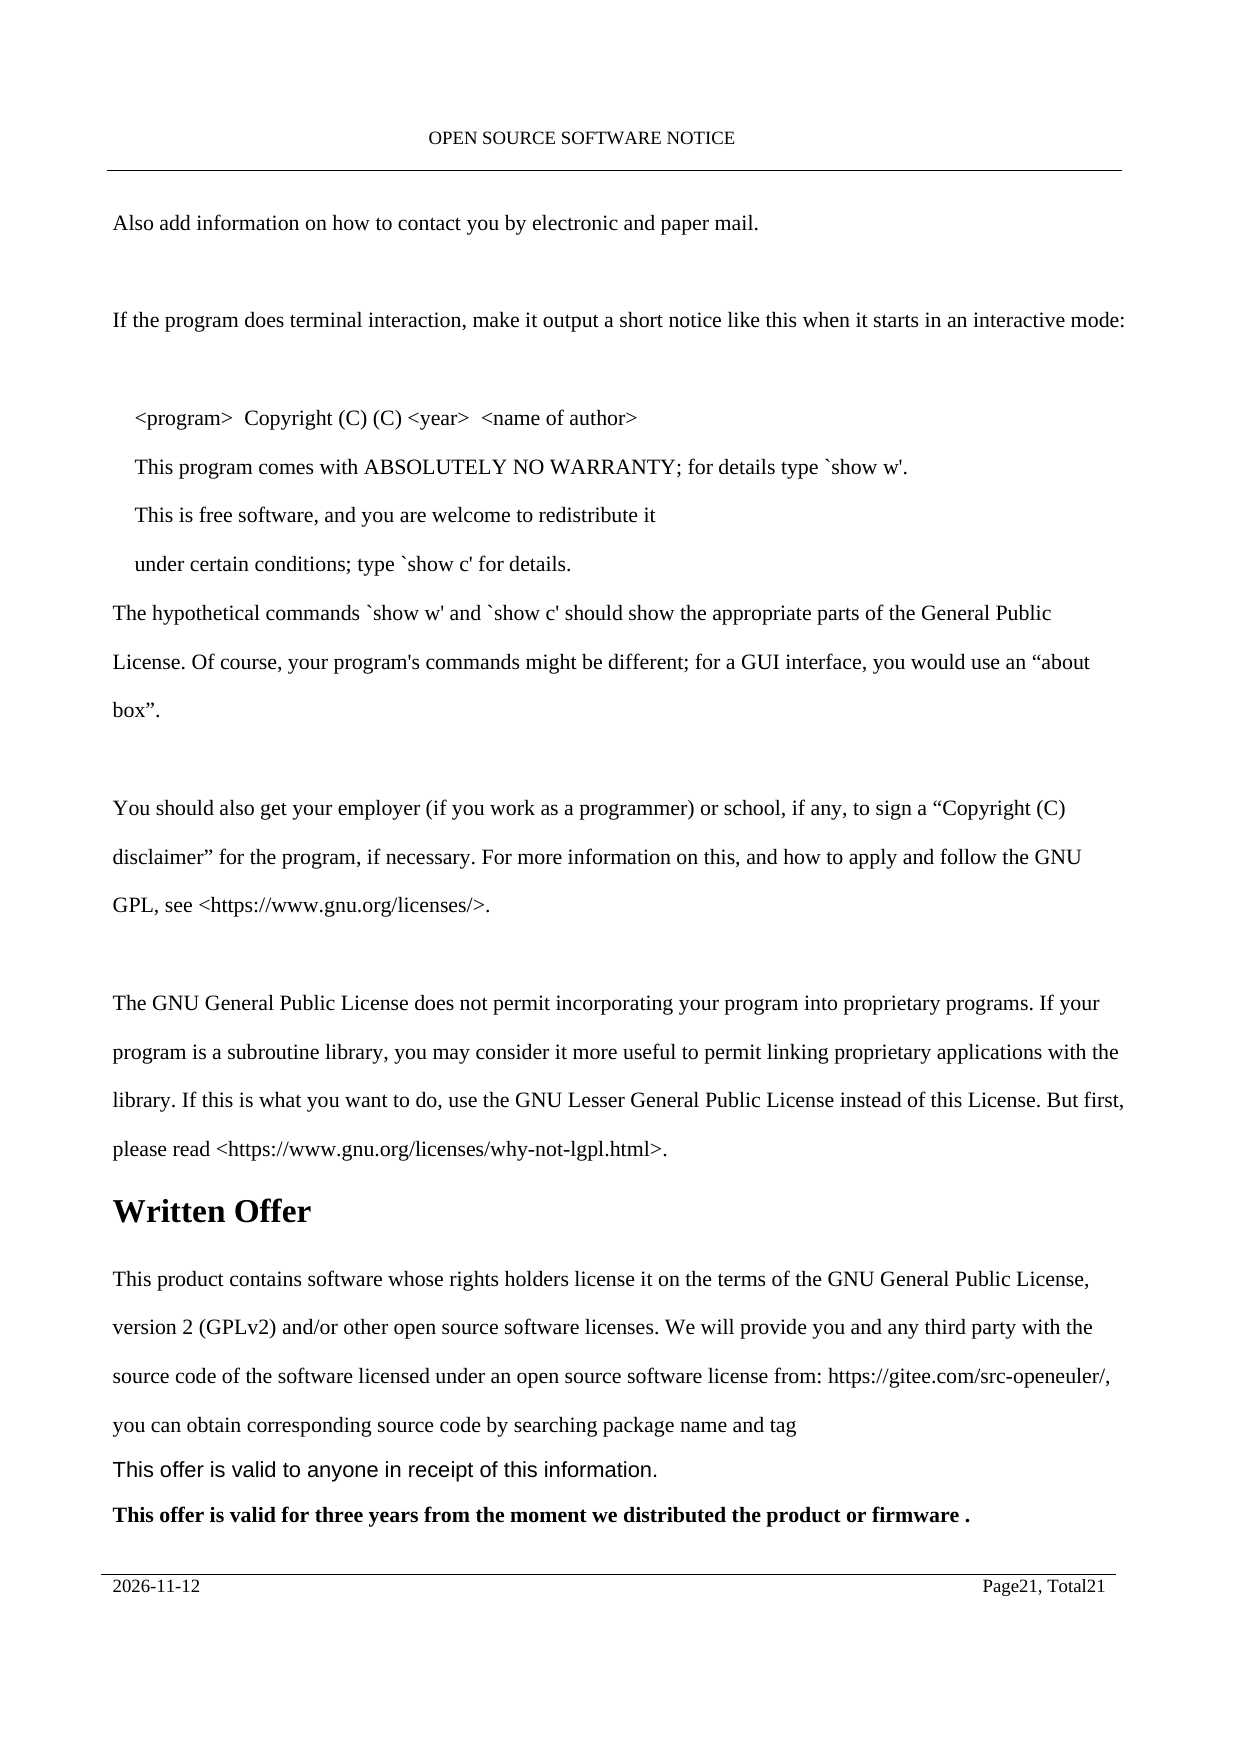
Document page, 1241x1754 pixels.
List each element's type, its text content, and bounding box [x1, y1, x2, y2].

text This offer is valid to anyone in receipt of this information. [112, 1453, 1128, 1486]
text Written Offer [112, 1178, 1128, 1243]
text This offer is valid for three years from the moment we distributed the product or firmware . [112, 1498, 1128, 1531]
text This product contains software whose rights holders license it on the terms of the GNU General Public License, version 2 (GPLv2) and/or other open source software licenses. We will provide you and any third party with the source code of the software licensed under an open source software license from: https://gitee.com/src-openeuler/, you can obtain corresponding source code by searching package name and tag [112, 1262, 1128, 1441]
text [112, 206, 1128, 1165]
